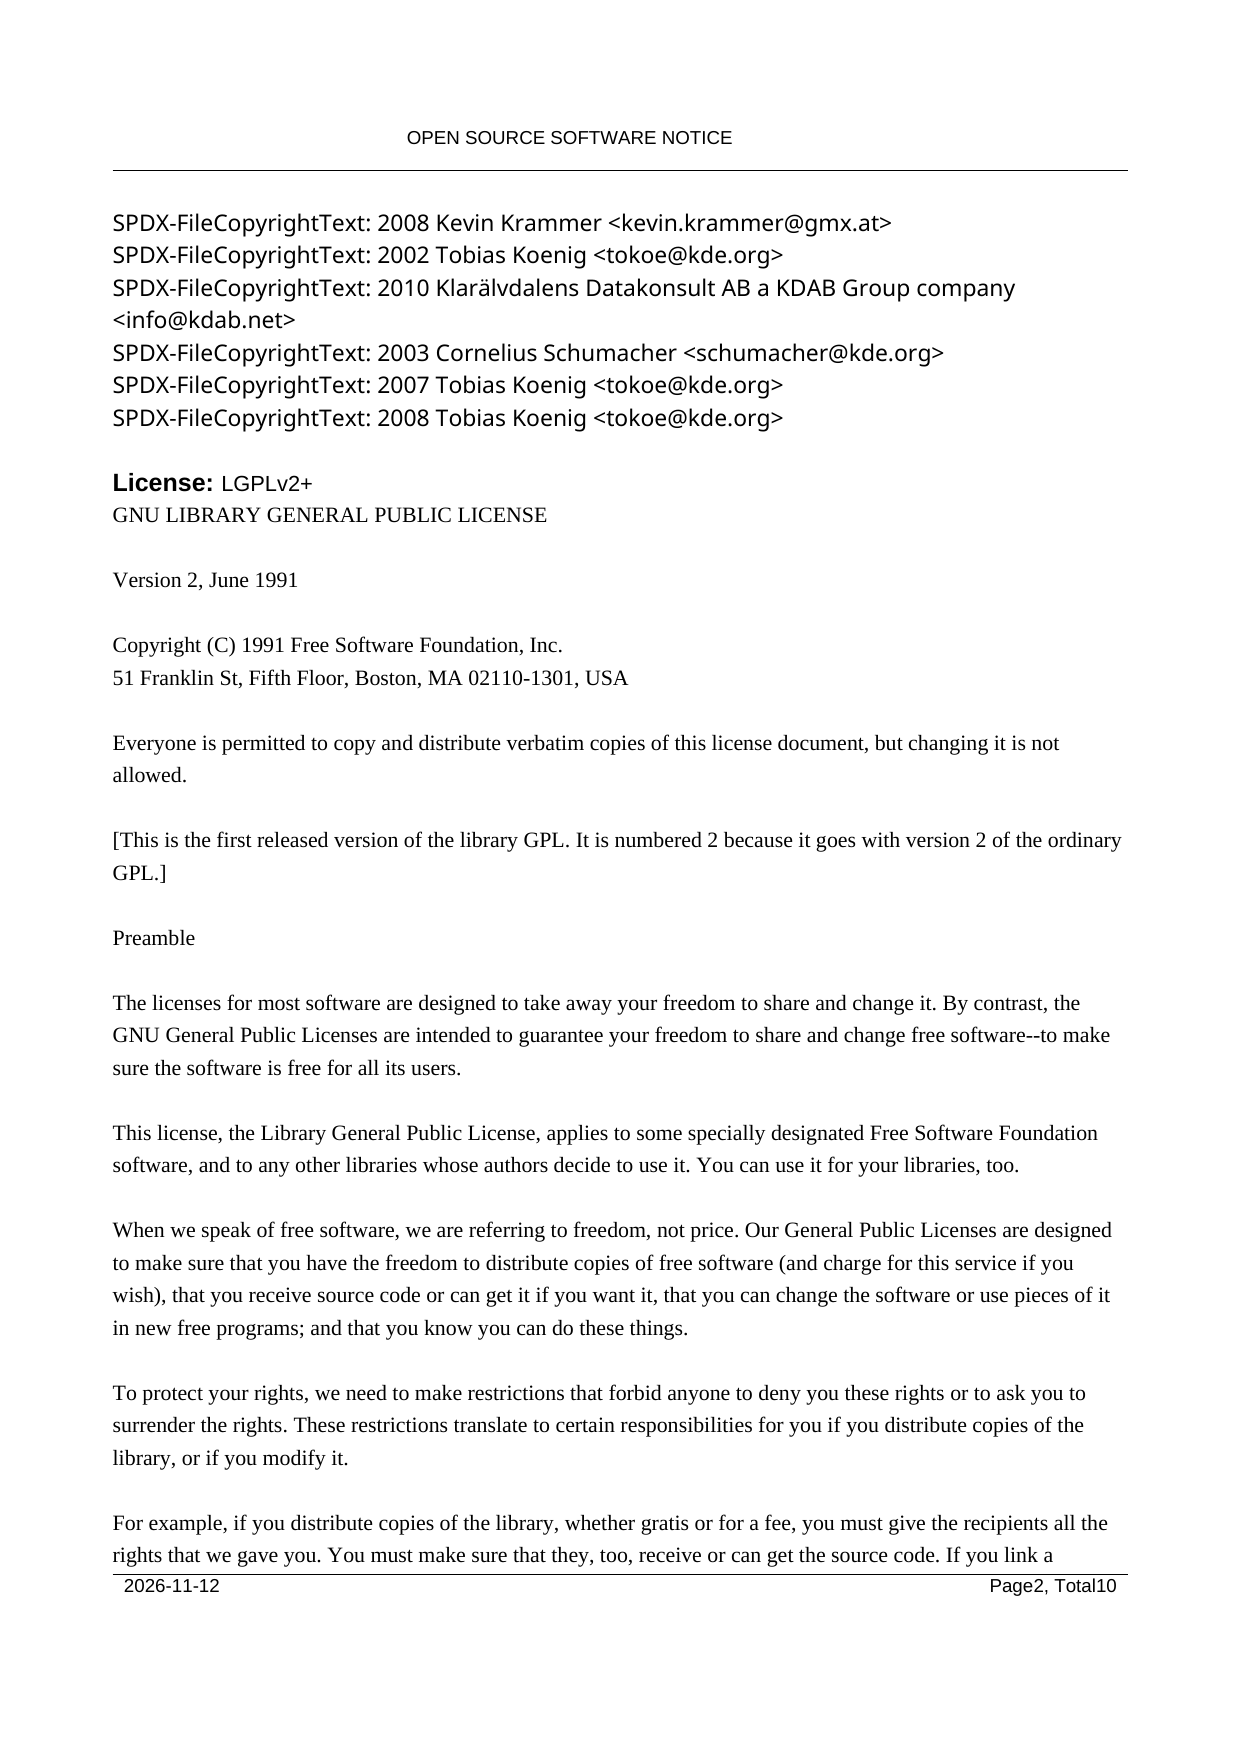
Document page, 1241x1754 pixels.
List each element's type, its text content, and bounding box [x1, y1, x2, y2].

text License: LGPLv2+ [112, 466, 1128, 499]
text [112, 499, 1128, 1571]
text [112, 206, 1128, 466]
